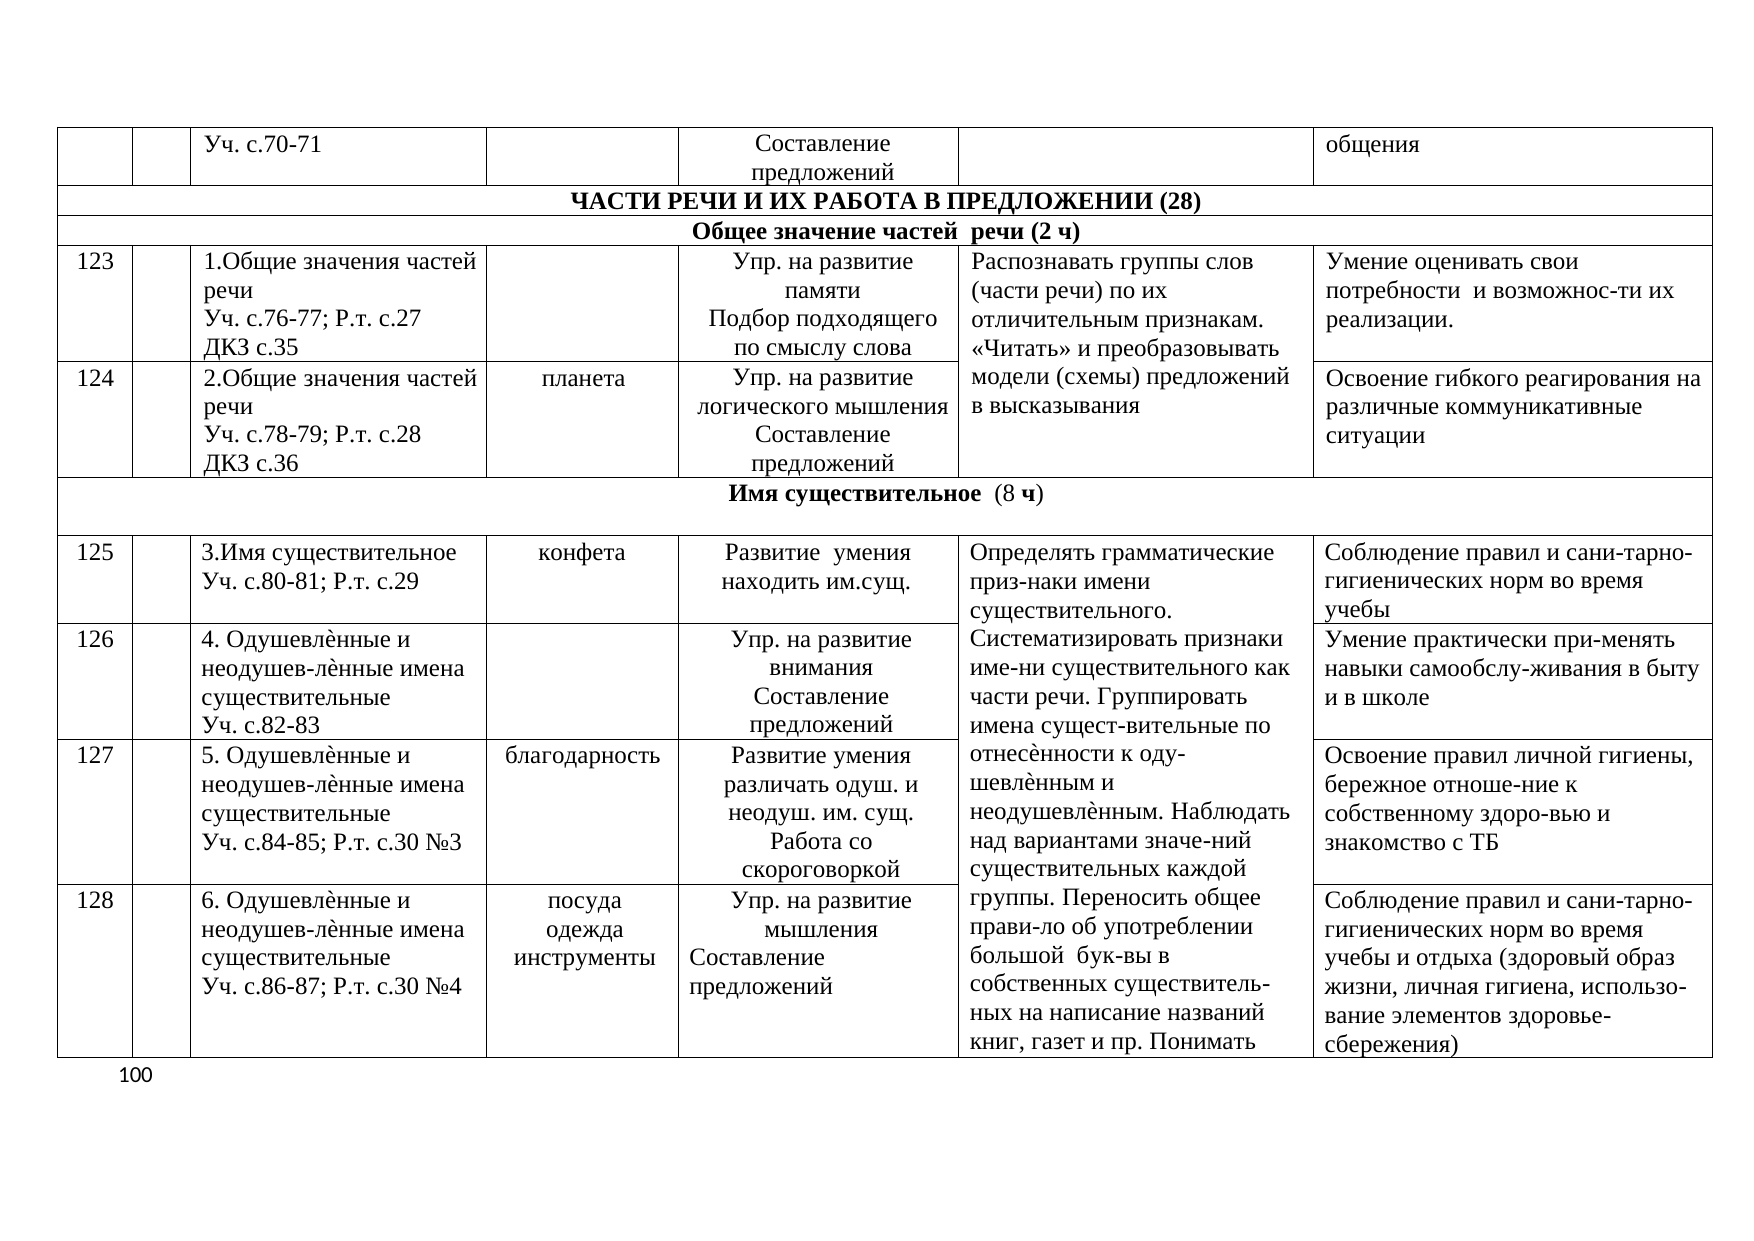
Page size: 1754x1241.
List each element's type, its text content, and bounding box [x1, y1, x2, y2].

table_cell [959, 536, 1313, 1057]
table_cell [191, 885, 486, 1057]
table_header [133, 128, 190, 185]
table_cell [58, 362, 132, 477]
text 100 [118, 1060, 1715, 1088]
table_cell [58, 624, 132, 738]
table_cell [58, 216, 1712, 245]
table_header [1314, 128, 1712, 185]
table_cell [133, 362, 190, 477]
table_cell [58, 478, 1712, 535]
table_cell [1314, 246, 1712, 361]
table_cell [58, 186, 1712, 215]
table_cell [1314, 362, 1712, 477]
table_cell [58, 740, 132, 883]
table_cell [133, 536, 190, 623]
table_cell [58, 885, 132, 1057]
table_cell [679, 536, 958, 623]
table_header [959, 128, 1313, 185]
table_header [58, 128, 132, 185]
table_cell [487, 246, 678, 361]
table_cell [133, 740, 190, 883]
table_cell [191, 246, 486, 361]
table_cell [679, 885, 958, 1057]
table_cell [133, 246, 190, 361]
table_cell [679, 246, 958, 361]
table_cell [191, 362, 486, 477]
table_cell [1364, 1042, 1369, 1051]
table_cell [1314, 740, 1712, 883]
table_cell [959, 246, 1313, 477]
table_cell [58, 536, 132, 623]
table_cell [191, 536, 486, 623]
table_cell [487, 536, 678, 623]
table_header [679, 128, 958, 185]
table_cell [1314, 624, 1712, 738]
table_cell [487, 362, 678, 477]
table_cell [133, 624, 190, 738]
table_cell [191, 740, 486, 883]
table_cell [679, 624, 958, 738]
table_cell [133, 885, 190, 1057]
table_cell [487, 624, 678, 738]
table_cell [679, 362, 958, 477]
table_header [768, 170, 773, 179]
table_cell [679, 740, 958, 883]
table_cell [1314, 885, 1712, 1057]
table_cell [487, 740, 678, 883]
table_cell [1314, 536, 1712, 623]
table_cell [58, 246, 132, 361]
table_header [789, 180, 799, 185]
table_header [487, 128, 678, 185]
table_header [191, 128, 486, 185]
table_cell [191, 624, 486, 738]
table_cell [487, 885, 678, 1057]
